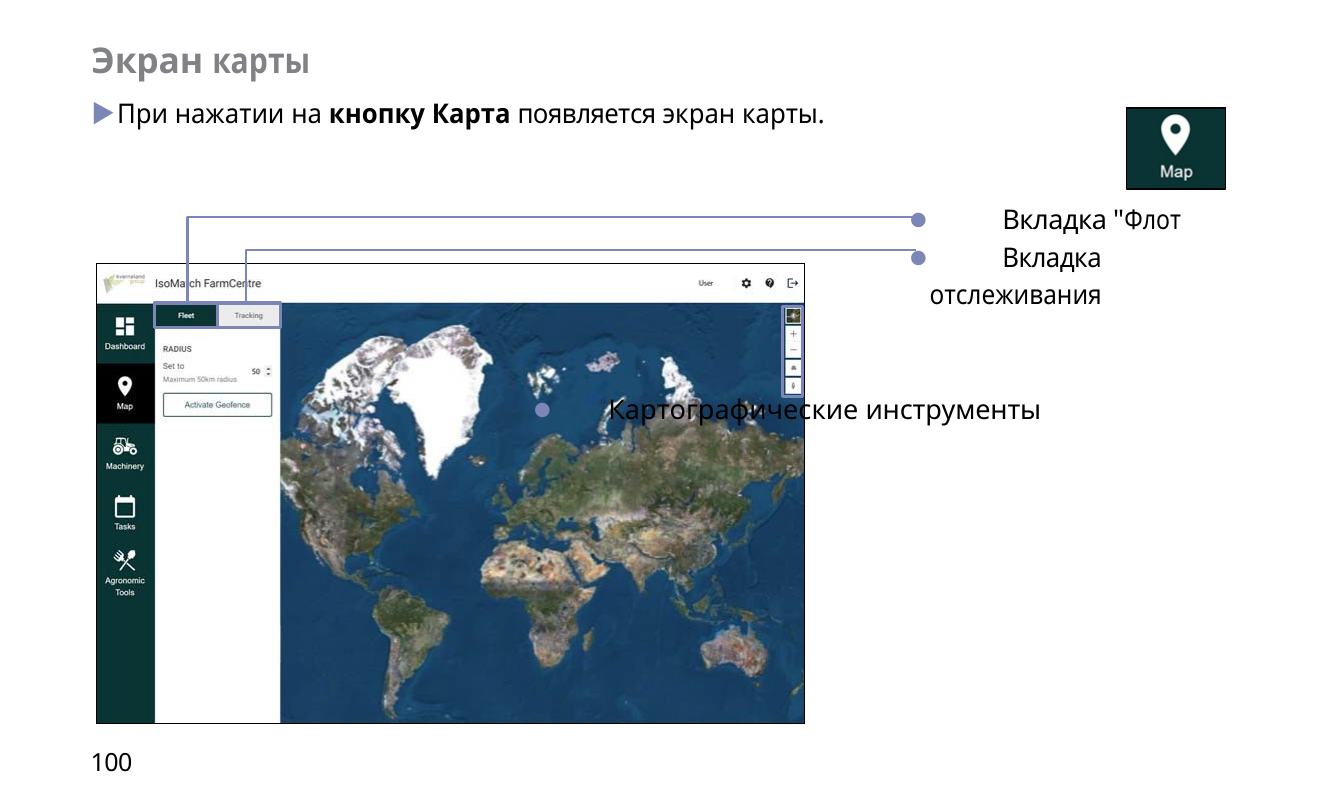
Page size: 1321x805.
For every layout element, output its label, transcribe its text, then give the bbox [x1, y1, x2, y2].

list При нажатии на кнопку Карта появляется экран карты. [91, 95, 1258, 132]
picture [189, 264, 245, 301]
picture [97, 264, 804, 391]
picture [156, 305, 216, 326]
list Картографические инструменты [27, 391, 1041, 428]
picture [97, 428, 804, 723]
subtitle Экран карты [91, 35, 1258, 83]
list Вкладка "Флот [909, 201, 1258, 237]
list Вкладка отслеживания [909, 239, 1258, 312]
picture [1127, 132, 1225, 188]
picture [219, 305, 279, 326]
picture [784, 308, 801, 391]
